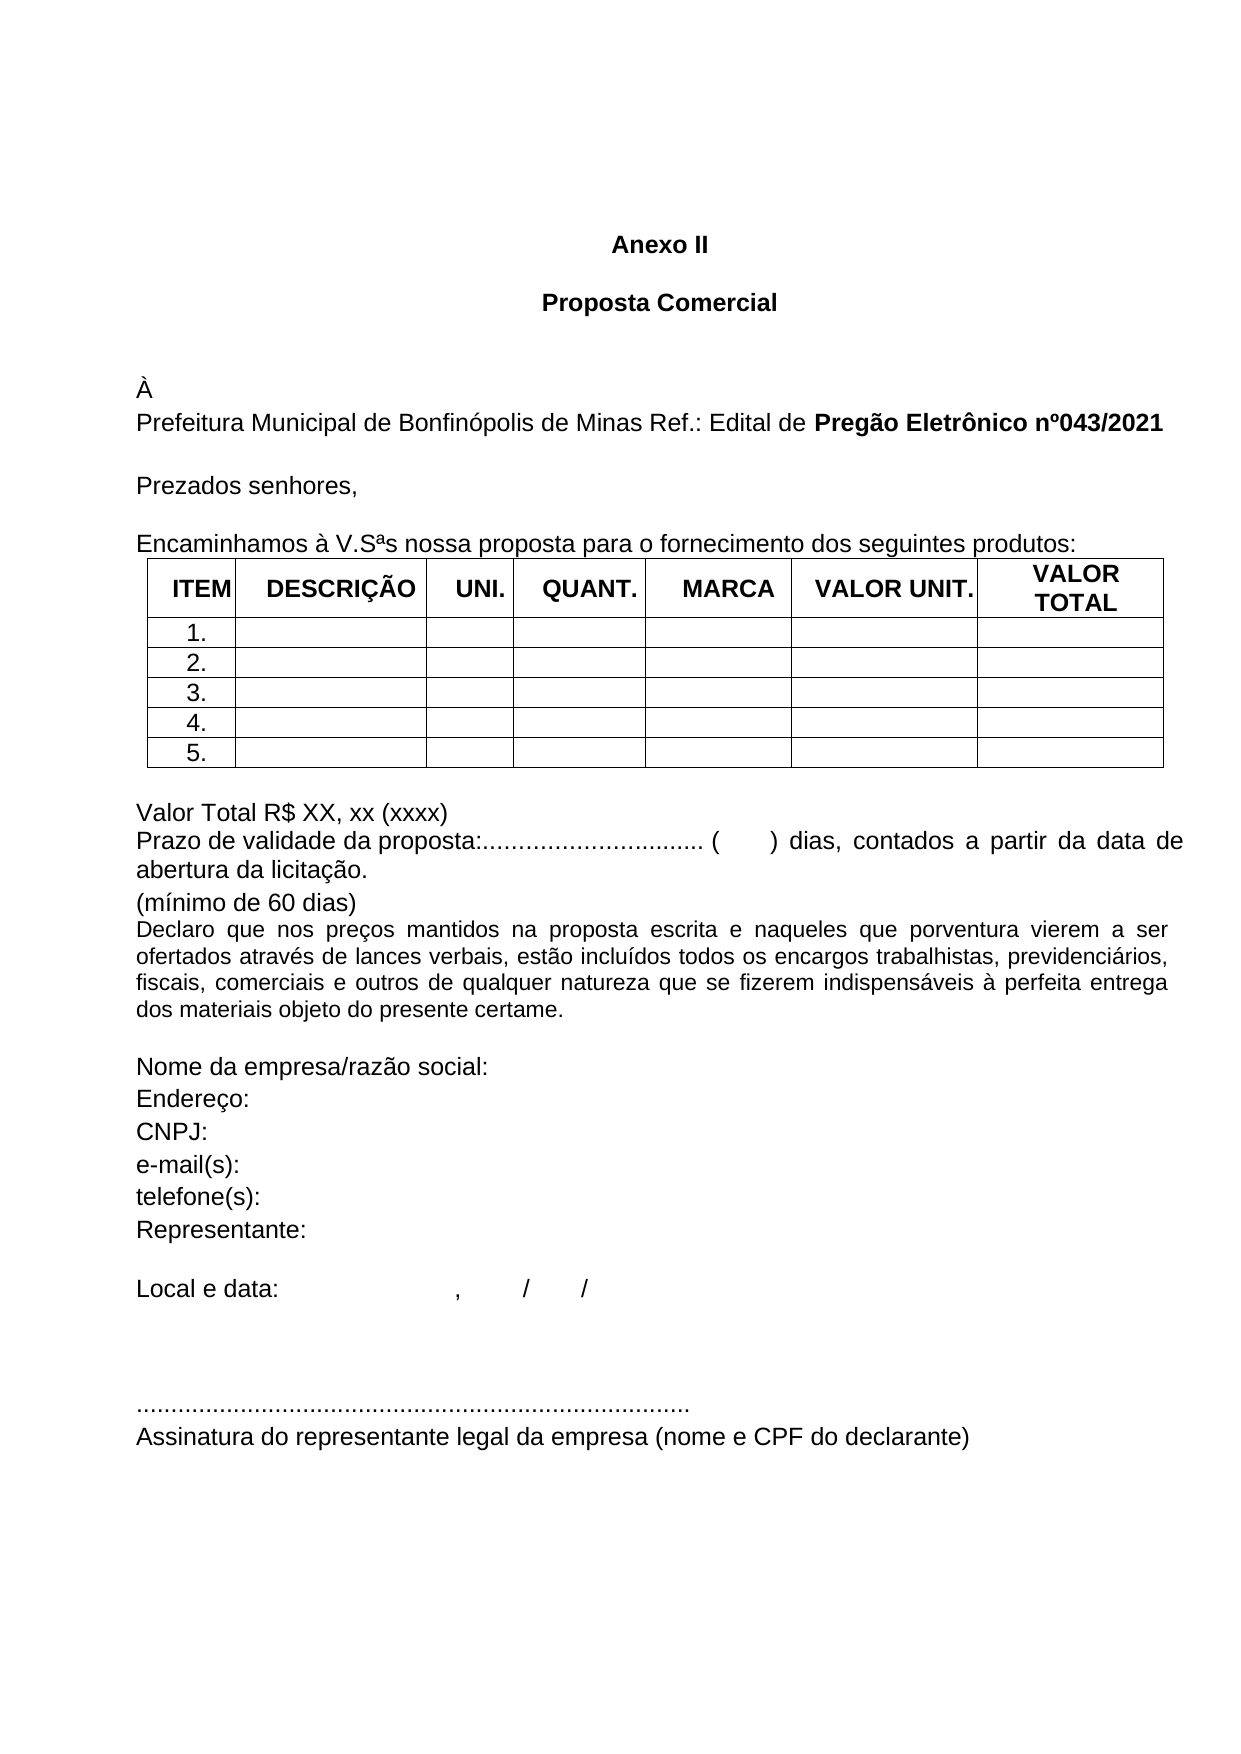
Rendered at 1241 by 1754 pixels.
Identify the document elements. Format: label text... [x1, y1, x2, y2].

table_header VALOR UNIT. [792, 559, 977, 617]
table_cell [236, 648, 426, 677]
table_cell [978, 648, 1163, 677]
text Endereço: [136, 1084, 1184, 1113]
table_cell [427, 678, 513, 707]
text Encaminhamos à V.Sªs nossa proposta para o fornecimento dos seguintes produtos: [136, 529, 1184, 558]
table_cell [792, 678, 977, 707]
text Representante: [136, 1215, 1184, 1244]
table_header UNI. [427, 559, 513, 617]
text Anexo II [136, 230, 1184, 259]
text e-mail(s): [136, 1150, 1184, 1178]
table_cell [646, 648, 791, 677]
table_cell [514, 648, 645, 677]
table_cell [148, 618, 235, 647]
table_header ITEM [148, 559, 235, 617]
table_cell [427, 708, 513, 737]
text Assinatura do representante legal da empresa (nome e CPF do declarante) [136, 1422, 1184, 1450]
text ................................................................................ [136, 1389, 1184, 1418]
table_cell [514, 618, 645, 647]
text CNPJ: [136, 1117, 1184, 1146]
table_cell [646, 618, 791, 647]
table_cell [978, 738, 1163, 767]
table_cell [148, 648, 235, 677]
table_cell [514, 678, 645, 707]
table_header VALOR TOTAL [978, 559, 1163, 617]
table_cell [236, 678, 426, 707]
table_cell [792, 618, 977, 647]
table_cell [646, 708, 791, 737]
text À [136, 376, 1184, 404]
text Proposta Comercial [136, 288, 1184, 317]
text Nome da empresa/razão social: [136, 1052, 1184, 1080]
text Local e data: , / / [136, 1274, 1184, 1302]
table_cell [978, 618, 1163, 647]
table_cell [514, 708, 645, 737]
table_cell [427, 648, 513, 677]
text Prezados senhores, [136, 471, 1184, 500]
table_cell [236, 618, 426, 647]
table_header DESCRIÇÃO [236, 559, 426, 617]
table_cell [514, 738, 645, 767]
text Prefeitura Municipal de Bonfinópolis de Minas Ref.: Edital de Pregão Eletrônico nº043/2021 [136, 408, 1184, 437]
text Declaro que nos preços mantidos na proposta escrita e naqueles que porventura vierem a ser ofertados através de lances verbais, estão incluídos todos os encargos trabalhistas, previdenciários, fiscais, comerciais e outros de qualquer natureza que se fizerem indispensáveis à perfeita entrega dos materiais objeto do presente certame. [136, 916, 1169, 1022]
table_cell [978, 678, 1163, 707]
table_cell [427, 738, 513, 767]
text (mínimo de 60 dias) [136, 888, 1184, 916]
table_cell [148, 678, 235, 707]
table_header MARCA [646, 559, 791, 617]
table_cell [236, 738, 426, 767]
text telefone(s): [136, 1182, 1184, 1211]
table_cell [792, 708, 977, 737]
table_cell [148, 738, 235, 767]
text Valor Total R$ XX, xx (xxxx) [136, 797, 1184, 826]
table_cell [148, 708, 235, 737]
table_cell [646, 738, 791, 767]
table_cell [427, 618, 513, 647]
table_cell [792, 648, 977, 677]
table_cell [978, 708, 1163, 737]
table_cell [236, 708, 426, 737]
table_cell [792, 738, 977, 767]
table_cell [646, 678, 791, 707]
table_header QUANT. [514, 559, 645, 617]
text Prazo de validade da proposta: .......... ( ) dias, contados a partir da data de abertura da licitação. [136, 826, 1184, 884]
